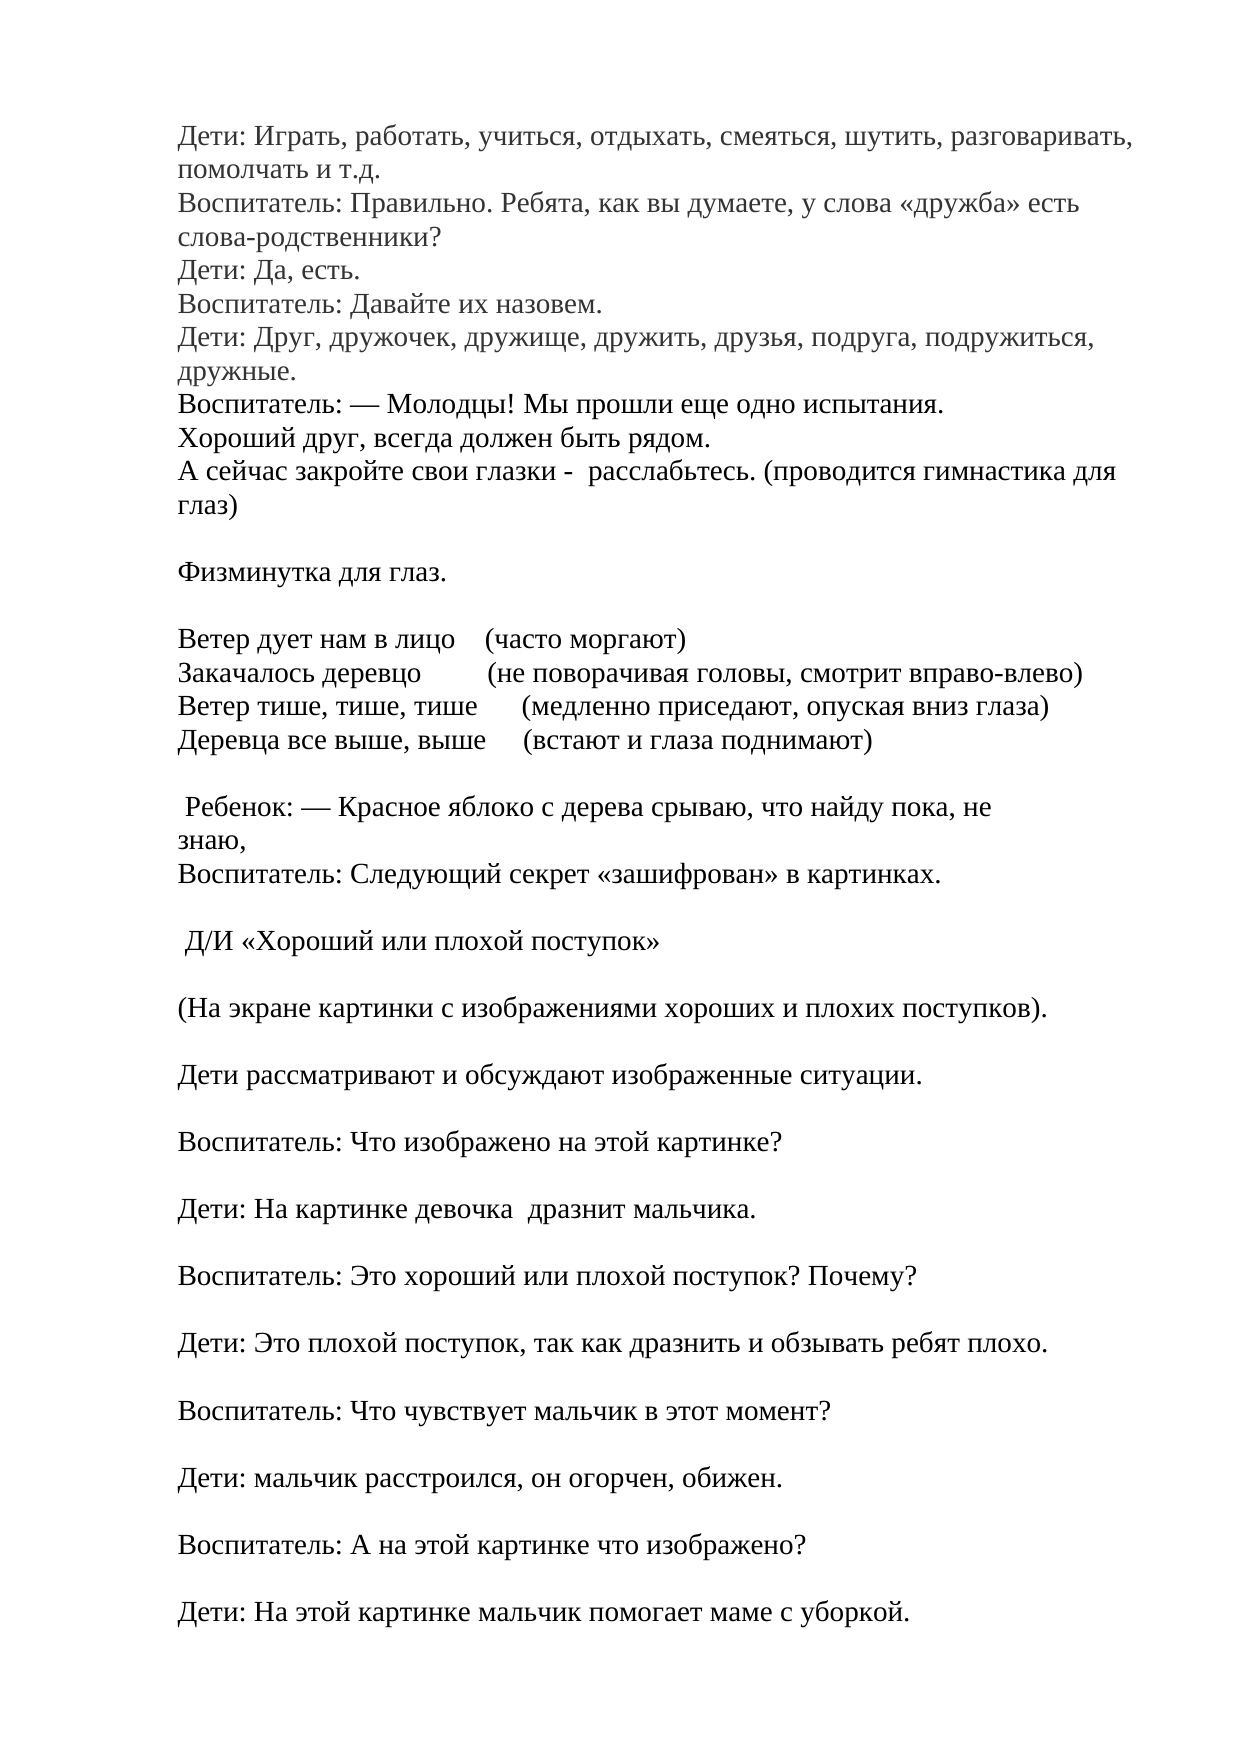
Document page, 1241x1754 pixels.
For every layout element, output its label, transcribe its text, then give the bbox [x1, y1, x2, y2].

text Дети: Играть, работать, учиться, отдыхать, смеяться, шутить, разговаривать, помолчать и т.д. [177, 118, 1152, 185]
text (На экране картинки с изображениями хороших и плохих поступков). [177, 990, 1152, 1024]
text А сейчас закройте свои глазки - расслабьтесь. (проводится гимнастика для глаз) [177, 453, 1152, 521]
text Воспитатель: Что чувствует мальчик в этот момент? [177, 1393, 1152, 1426]
text Воспитатель: — Молодцы! Мы прошли еще одно испытания. [177, 386, 1152, 420]
text Дети: Друг, дружочек, дружище, дружить, друзья, подруга, подружиться, дружные. [177, 319, 1152, 386]
text Ветер тише, тише, тише (медленно приседают, опуская вниз глаза) [177, 688, 1152, 722]
text Дети: На картинке девочка дразнит мальчика. [177, 1191, 1152, 1225]
text Воспитатель: Правильно. Ребята, как вы думаете, у слова «дружба» есть слова-родственники? [177, 185, 1152, 252]
text Воспитатель: Давайте их назовем. [177, 286, 1152, 319]
text Воспитатель: Что изображено на этой картинке? [177, 1124, 1152, 1158]
text Ребенок: — Красное яблоко с дерева срываю, что найду пока, не знаю, Воспитатель: Следующий секрет «зашифрован» в картинках. [177, 789, 1152, 889]
text Д/И «Хороший или плохой поступок» [177, 923, 1152, 957]
text Дети: мальчик расстроился, он огорчен, обижен. [177, 1460, 1152, 1493]
text Воспитатель: А на этой картинке что изображено? [177, 1527, 1152, 1560]
text Дети: На этой картинке мальчик помогает маме с уборкой. [177, 1594, 1152, 1627]
text Ветер дует нам в лицо (часто моргают) [177, 621, 1152, 655]
text Деревца все выше, выше (встают и глаза поднимают) [177, 722, 1152, 755]
text Дети: Да, есть. [177, 252, 1152, 286]
text Воспитатель: Это хороший или плохой поступок? Почему? [177, 1258, 1152, 1292]
text Дети: Это плохой поступок, так как дразнить и обзывать ребят плохо. [177, 1326, 1152, 1359]
text Закачалось деревцо (не поворачивая головы, смотрит вправо-влево) [177, 655, 1152, 688]
text Хороший друг, всегда должен быть рядом. [177, 420, 1152, 453]
text Дети рассматривают и обсуждают изображенные ситуации. [177, 1057, 1152, 1091]
text Физминутка для глаз. [177, 554, 1152, 588]
